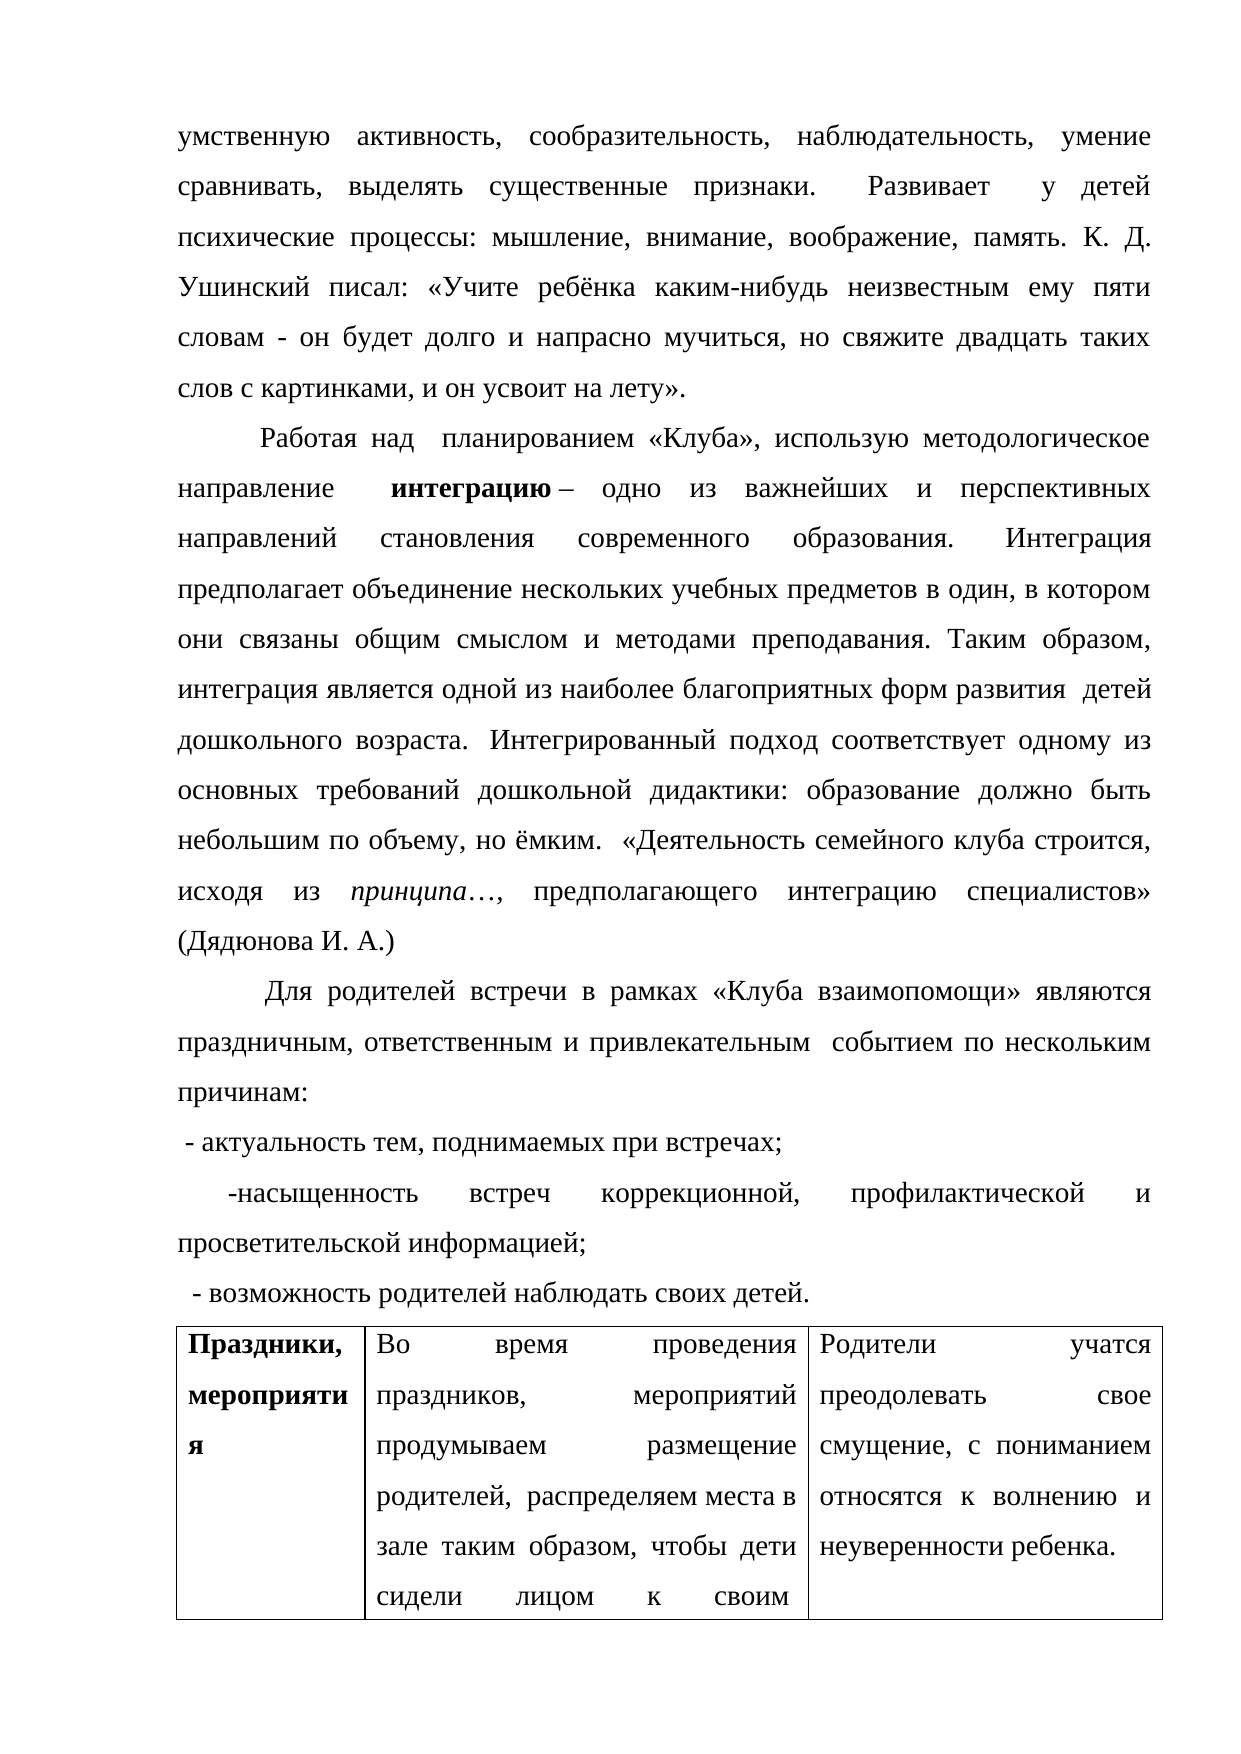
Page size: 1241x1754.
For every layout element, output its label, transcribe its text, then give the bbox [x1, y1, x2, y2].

text Для родителей встречи в рамках «Клуба взаимопомощи» являются праздничным, ответственным и привлекательным событием по нескольким причинам: [177, 973, 1152, 1108]
text -насыщенность встреч коррекционной, профилактической и просветительской информацией; [177, 1175, 1152, 1258]
text Работая над планированием «Клуба», использую методологическое направление интеграцию – одно из важнейших и перспективных направлений становления современного образования. Интеграция предполагает объединение нескольких учебных предметов в один, в котором они связаны общим смыслом и методами преподавания. Таким образом, интеграция является одной из наиболее благоприятных форм развития детей дошкольного возраста. Интегрированный подход соответствует одному из основных требований дошкольной дидактики: образование должно быть небольшим по объему, но ёмким. «Деятельность семейного клуба строится, исходя из принципа…, предполагающего интеграцию специалистов» (Дядюнова И. А.) [177, 420, 1152, 957]
text - возможность родителей наблюдать своих детей. [177, 1275, 1152, 1309]
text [177, 118, 1152, 403]
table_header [809, 1327, 1162, 1619]
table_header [177, 1327, 364, 1619]
text - актуальность тем, поднимаемых при встречах; [177, 1124, 1152, 1158]
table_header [366, 1327, 808, 1619]
